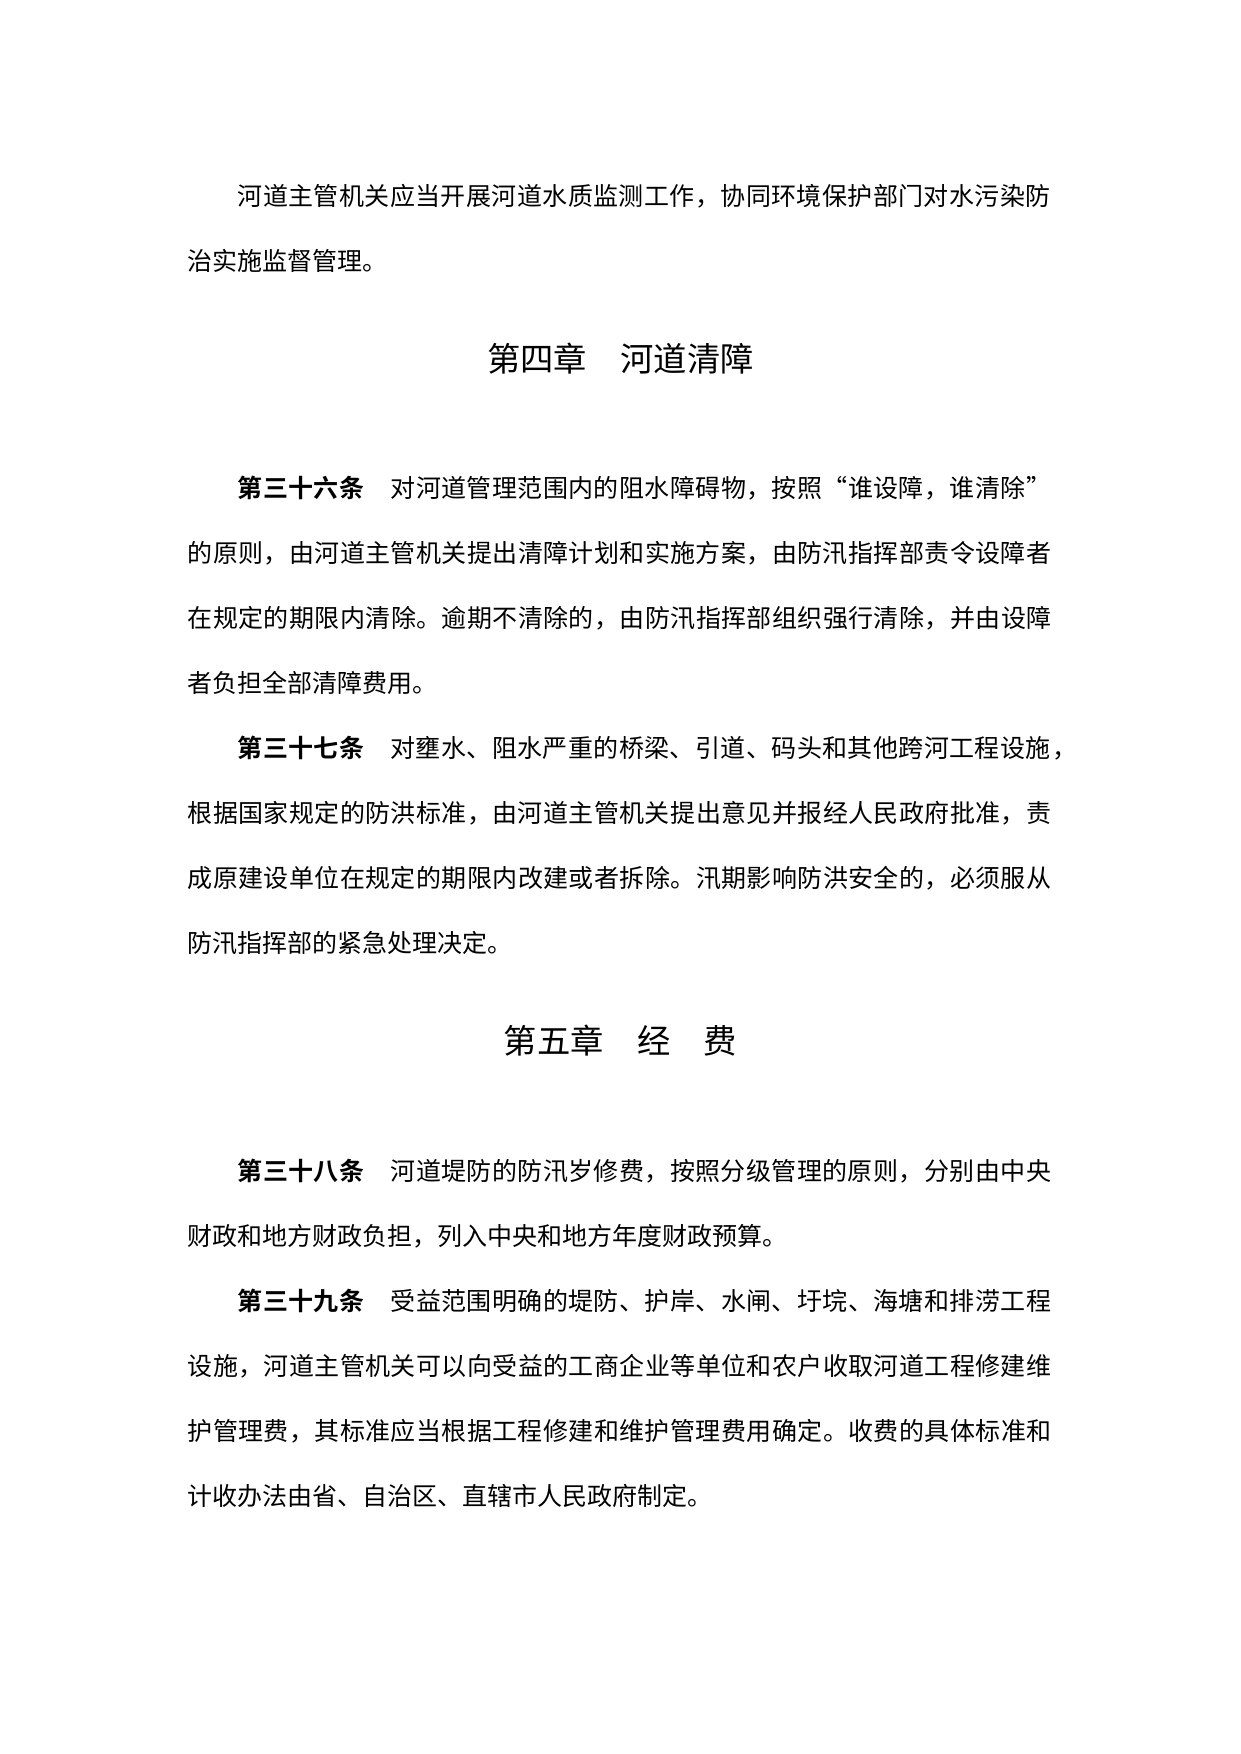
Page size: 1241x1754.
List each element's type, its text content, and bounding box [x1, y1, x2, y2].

text 第三十六条 对河道管理范围内的阻水障碍物，按照“谁设障，谁清除”的原则，由河道主管机关提出清障计划和实施方案，由防汛指挥部责令设障者在规定的期限内清除。逾期不清除的，由防汛指挥部组织强行清除，并由设障者负担全部清障费用。 [187, 454, 1053, 714]
text 第三十九条 受益范围明确的堤防、护岸、水闸、圩垸、海塘和排涝工程设施，河道主管机关可以向受益的工商企业等单位和农户收取河道工程修建维护管理费，其标准应当根据工程修建和维护管理费用确定。收费的具体标准和计收办法由省、自治区、直辖市人民政府制定。 [187, 1267, 1053, 1527]
text 第四章 河道清障 [187, 324, 1053, 389]
text 第三十七条 对壅水、阻水严重的桥梁、引道、码头和其他跨河工程设施，根据国家规定的防洪标准，由河道主管机关提出意见并报经人民政府批准，责成原建设单位在规定的期限内改建或者拆除。汛期影响防洪安全的，必须服从防汛指挥部的紧急处理决定。 [187, 714, 1053, 974]
text 河道主管机关应当开展河道水质监测工作，协同环境保护部门对水污染防治实施监督管理。 [187, 162, 1053, 292]
text 第五章 经 费 [187, 1007, 1053, 1072]
text 第三十八条 河道堤防的防汛岁修费，按照分级管理的原则，分别由中央财政和地方财政负担，列入中央和地方年度财政预算。 [187, 1137, 1053, 1267]
